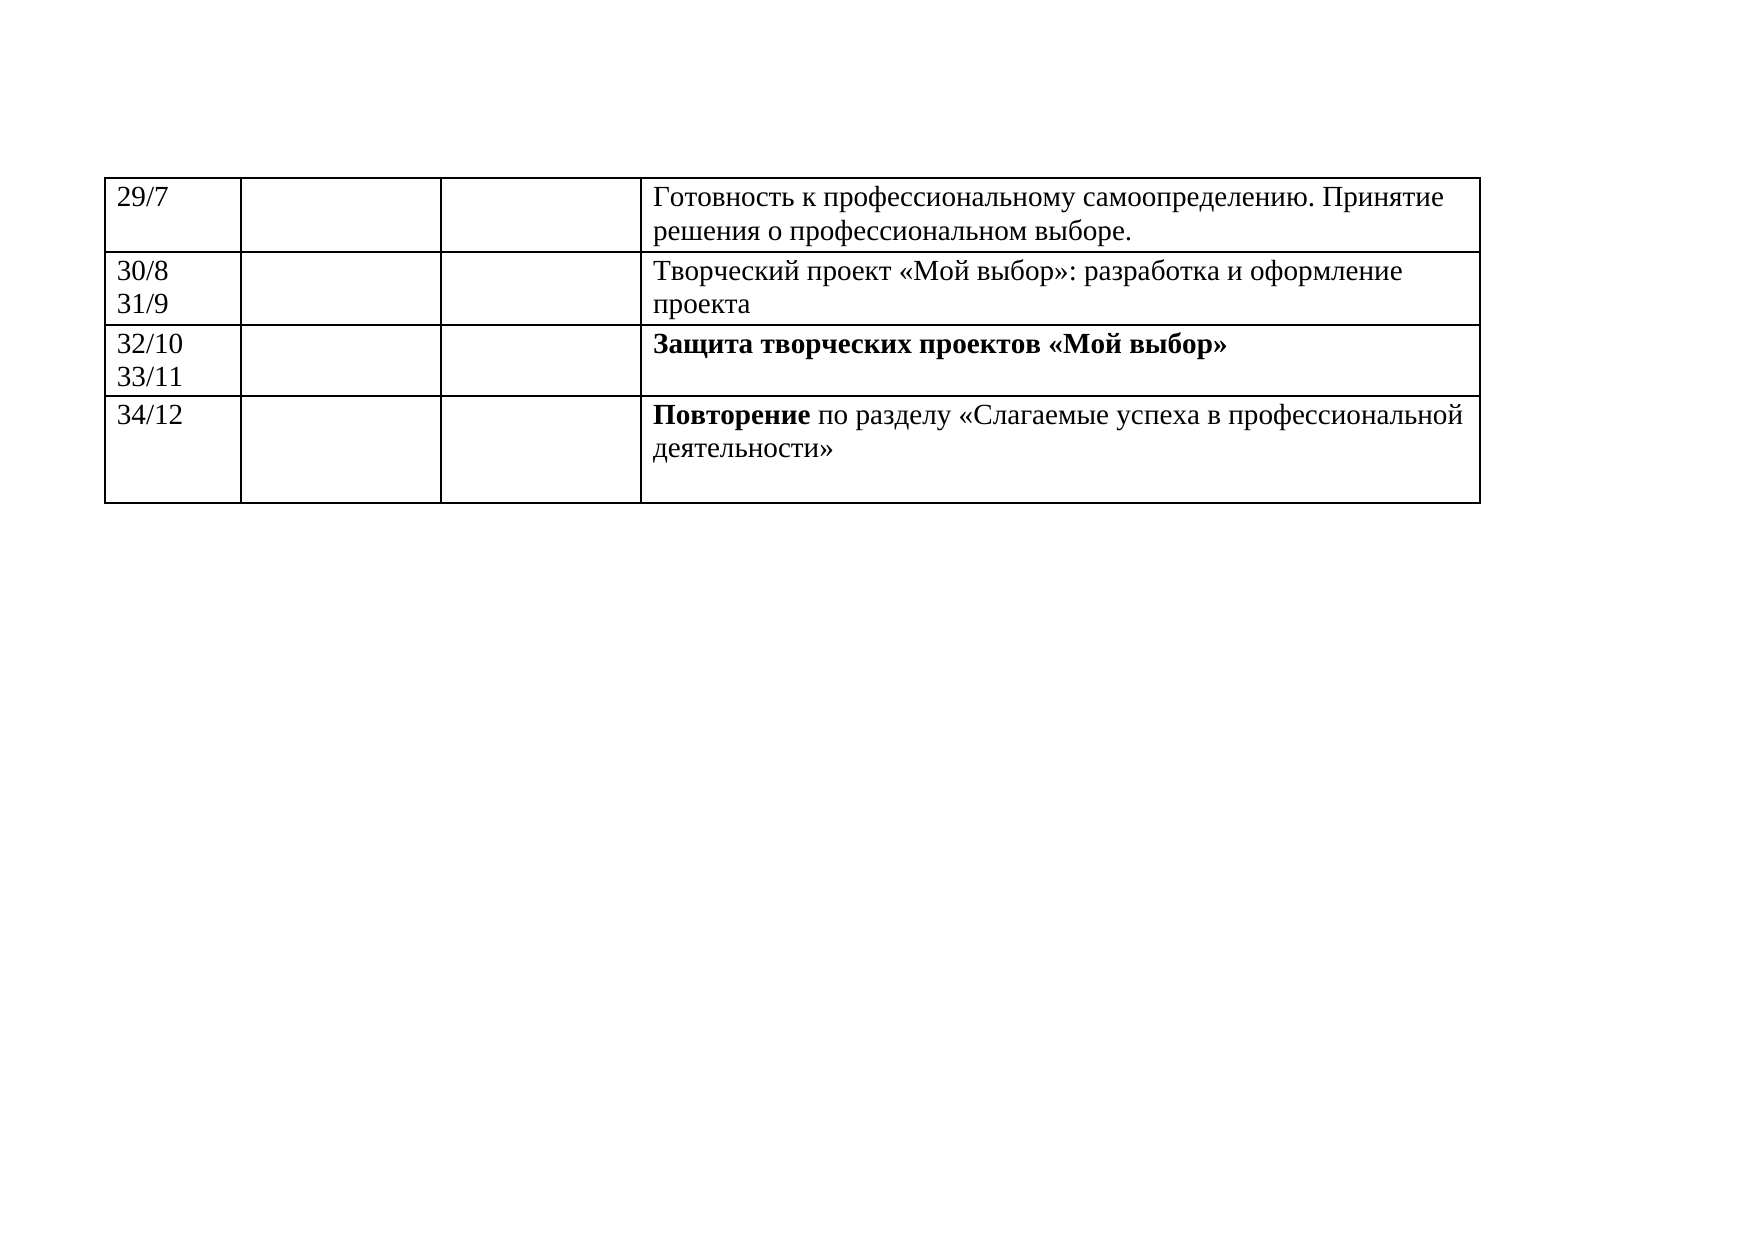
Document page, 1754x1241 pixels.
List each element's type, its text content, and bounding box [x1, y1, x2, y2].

table_cell Защита творческих проектов «Мой выбор» [642, 326, 1479, 395]
table_cell 34/12 [106, 397, 240, 502]
table_cell 29/7 [106, 179, 240, 251]
table_cell [442, 179, 640, 251]
table_cell Готовность к профессиональному самоопределению. Принятие решения о профессиональном выборе. [642, 179, 1479, 251]
table_cell 30/8 31/9 [106, 253, 240, 324]
table_cell [242, 253, 440, 324]
table_cell Повторение по разделу «Слагаемые успеха в профессиональной деятельности» [642, 397, 1479, 502]
table_cell 32/10 33/11 [106, 326, 240, 395]
table_cell [442, 326, 640, 395]
table_cell [442, 397, 640, 502]
table_cell [442, 253, 640, 324]
table_cell Творческий проект «Мой выбор»: разработка и оформление проекта [642, 253, 1479, 324]
table_cell [242, 326, 440, 395]
table_cell [242, 179, 440, 251]
table_cell [242, 397, 440, 502]
